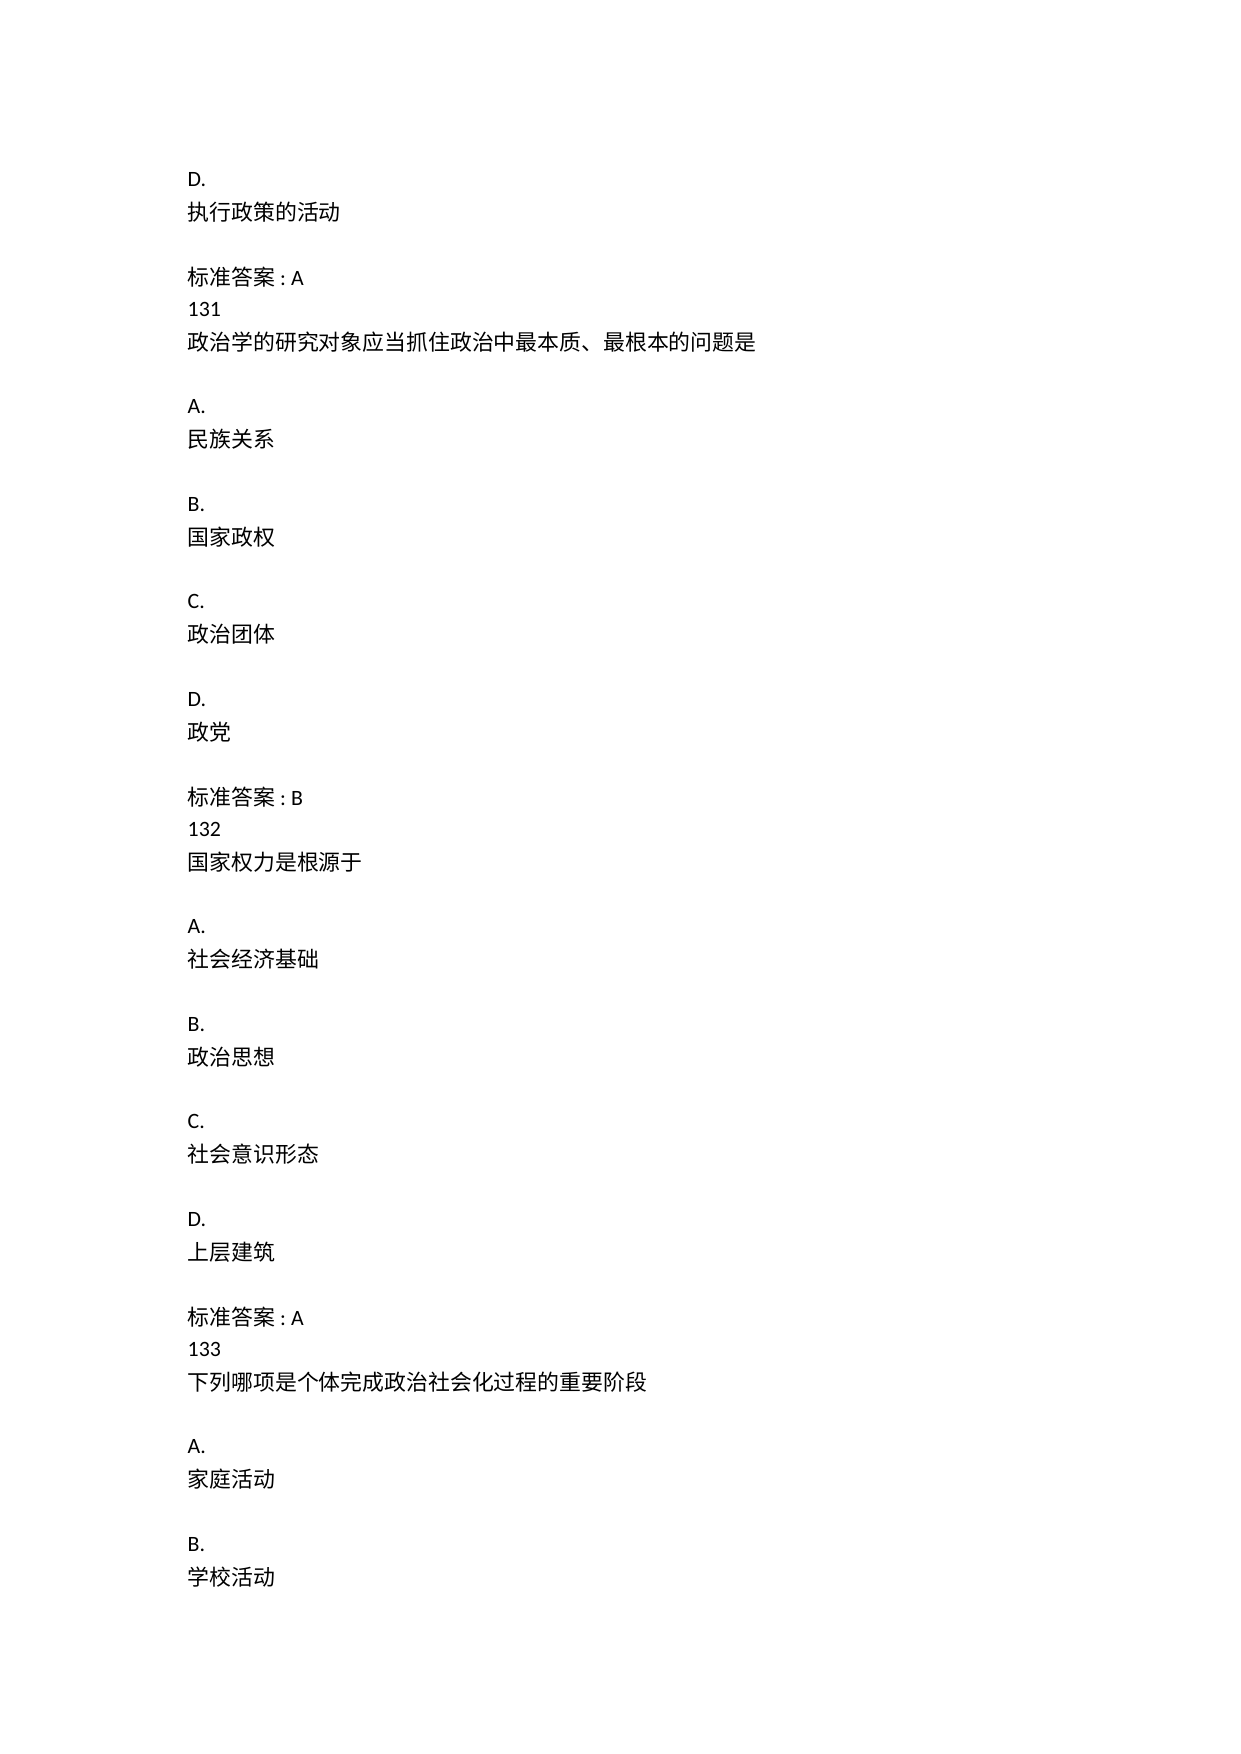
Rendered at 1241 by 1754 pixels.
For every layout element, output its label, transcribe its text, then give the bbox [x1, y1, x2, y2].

text 标准答案 : B [187, 779, 1053, 812]
text 133 [187, 1332, 1053, 1364]
text 政治团体 [187, 617, 1053, 649]
text D. [187, 682, 1053, 714]
text 民族关系 [187, 422, 1053, 454]
text 上层建筑 [187, 1234, 1053, 1267]
text 学校活动 [187, 1559, 1053, 1592]
text 131 [187, 292, 1053, 324]
text 社会经济基础 [187, 942, 1053, 974]
text 下列哪项是个体完成政治社会化过程的重要阶段 [187, 1364, 1053, 1397]
text C. [187, 584, 1053, 617]
text D. [187, 1202, 1053, 1234]
text 政党 [187, 714, 1053, 747]
text B. [187, 1527, 1053, 1559]
text 政治学的研究对象应当抓住政治中最本质、最根本的问题是 [187, 324, 1053, 357]
text 132 [187, 812, 1053, 844]
text 政治思想 [187, 1039, 1053, 1072]
text B. [187, 487, 1053, 519]
text 社会意识形态 [187, 1137, 1053, 1169]
text 标准答案 : A [187, 259, 1053, 292]
text 国家政权 [187, 519, 1053, 552]
text 国家权力是根源于 [187, 844, 1053, 877]
text A. [187, 389, 1053, 422]
text B. [187, 1007, 1053, 1039]
text 标准答案 : A [187, 1299, 1053, 1332]
text 执行政策的活动 [187, 194, 1053, 227]
text D. [187, 162, 1053, 194]
text A. [187, 909, 1053, 942]
text A. [187, 1429, 1053, 1462]
text 家庭活动 [187, 1462, 1053, 1494]
text C. [187, 1104, 1053, 1137]
